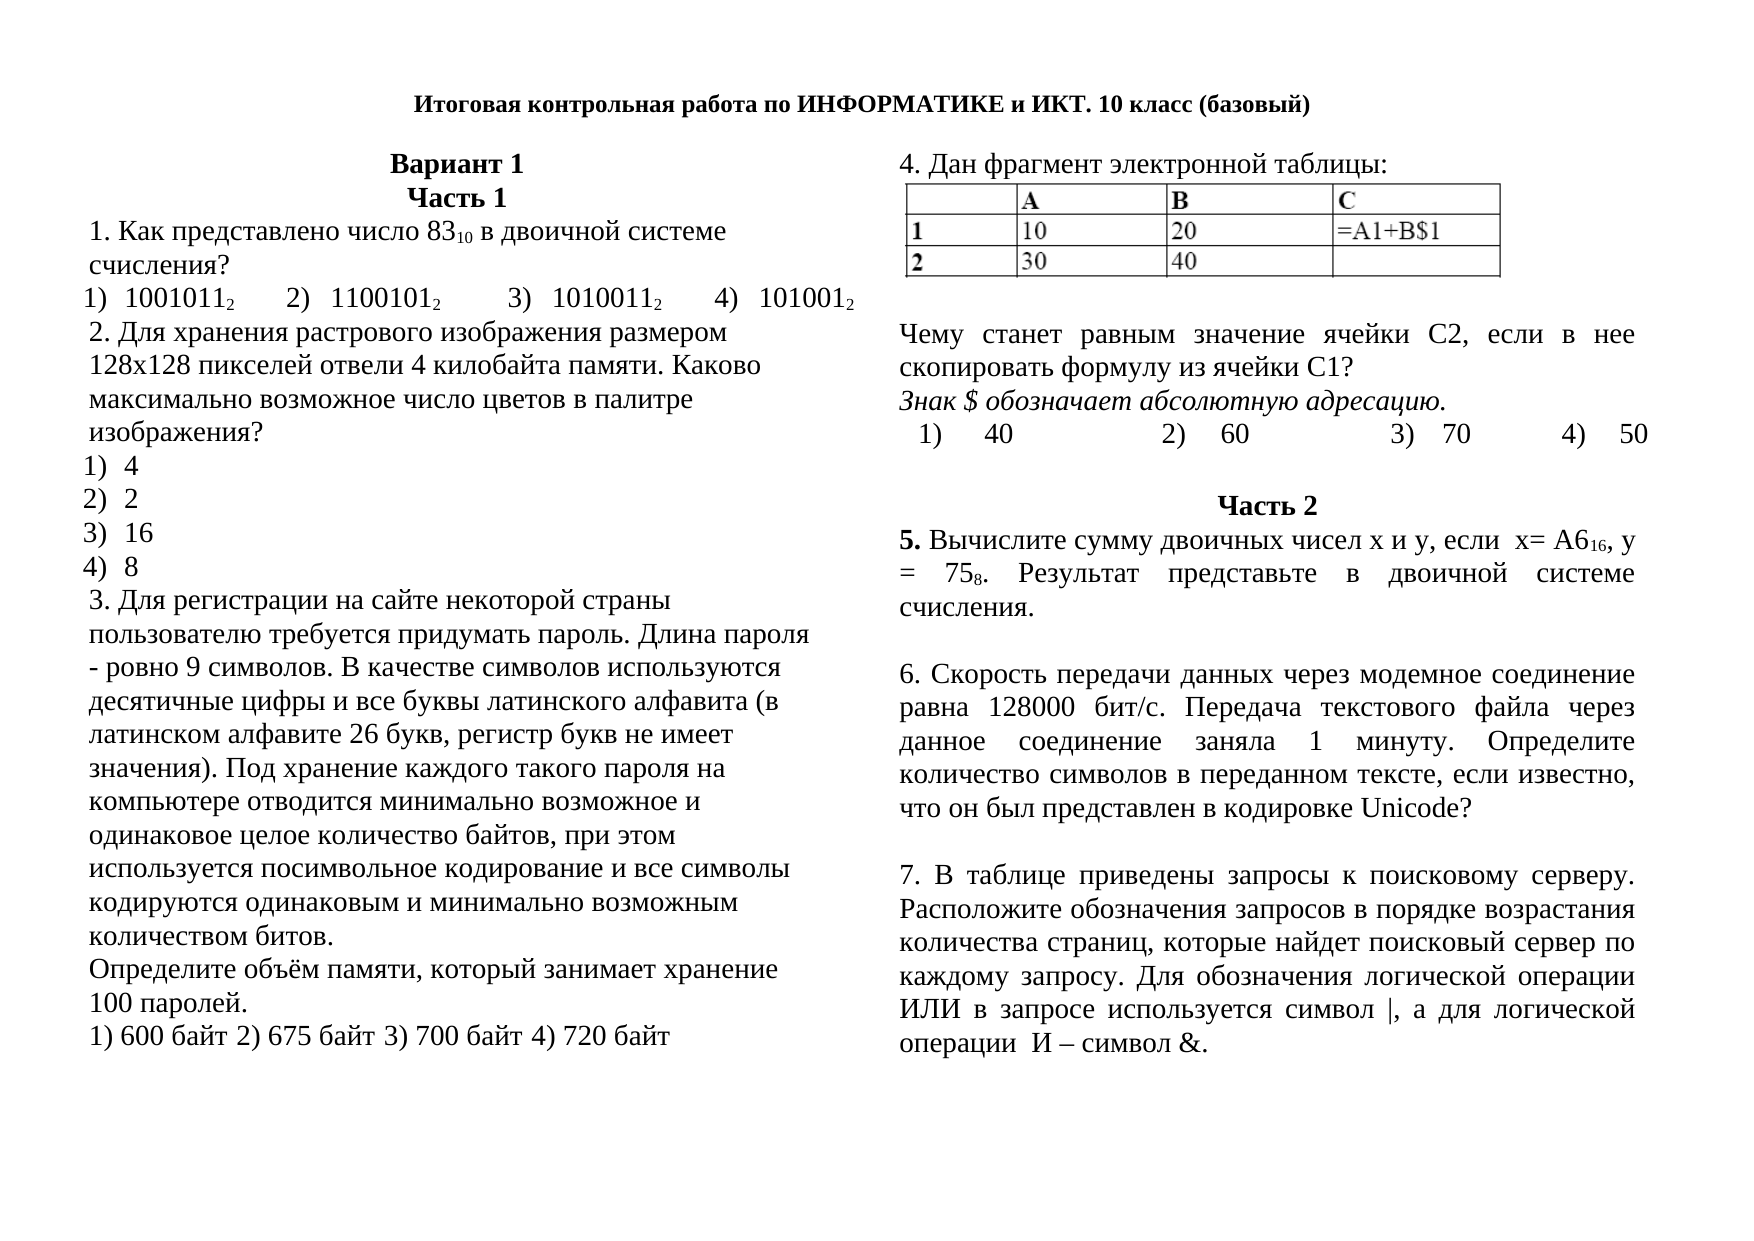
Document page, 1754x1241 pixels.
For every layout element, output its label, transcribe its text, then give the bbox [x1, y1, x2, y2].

table_header 1) [907, 416, 973, 455]
text 2. Для хранения растрового изображения размером 128x128 пикселей отвели 4 килобайта памяти. Каково максимально возможное число цветов в палитре изображения? [89, 314, 825, 448]
table_header 3) [502, 280, 546, 314]
table_header 40 [973, 416, 1150, 455]
table_cell 3) [78, 515, 119, 549]
table_cell 8 [119, 549, 862, 582]
table_header 1) [78, 448, 119, 482]
text 5. Вычислите сумму двоичных чисел x и y, если x= A616, y = 758. Результат представьте в двоичной системе счисления. [899, 522, 1636, 622]
table_header 1010012 [753, 280, 862, 314]
table_header 2) [1150, 416, 1209, 455]
table_header 3) [1379, 416, 1431, 455]
text Определите объём памяти, который занимает хранение 100 паролей. [89, 951, 825, 1018]
table_header 50 [1608, 416, 1722, 455]
table_header 10100112 [546, 280, 709, 314]
table_cell 4) [78, 549, 119, 582]
table_header 4 [119, 448, 862, 482]
table_header 4) [709, 280, 753, 314]
text 7. В таблице приведены запросы к поисковому серверу. Расположите обозначения запросов в порядке возрастания количества страниц, которые найдет поисковый сервер по каждому запросу. Для обозначения логической операции ИЛИ в запросе используется символ |, а для логической операции И – символ &. [899, 857, 1636, 1058]
text 6. Скорость передачи данных через модемное соединение равна 128000 бит/c. Передача текстового файла через данное соединение заняла 1 минуту. Определите количество символов в переданном тексте, если известно, что он был представлен в кодировке Unicode? [899, 656, 1636, 824]
text Чему станет равным значение ячейки С2, если в нее скопировать формулу из ячейки С1? [899, 316, 1636, 383]
table_header 4) [1550, 416, 1608, 455]
picture [899, 179, 1506, 283]
text 1) 600 байт 2) 675 байт 3) 700 байт 4) 720 байт [89, 1018, 825, 1052]
table_cell 2) [78, 482, 119, 515]
table_cell 16 [119, 515, 862, 549]
text Вариант 1 [89, 146, 825, 180]
text 1. Как представлено число 8310 в двоичной системе счисления? [89, 213, 825, 280]
table_header 10010112 [119, 280, 281, 314]
text Знак $ обозначает абсолютную адресацию. [899, 383, 1636, 416]
table_header 70 [1431, 416, 1550, 455]
text Итоговая контрольная работа по ИНФОРМАТИКЕ и ИКТ. 10 класс (базовый) [89, 89, 1636, 117]
text Часть 1 [89, 180, 825, 213]
table_header 60 [1209, 416, 1379, 455]
text 3. Для регистрации на сайте некоторой страны пользователю требуется придумать пароль. Длина пароля - ровно 9 символов. В качестве символов используются десятичные цифры и все буквы латинского алфавита (в латинском алфавите 26 букв, регистр букв не имеет значения). Под хранение каждого такого пароля на компьютере отводится минимально возможное и одинаковое целое количество байтов, при этом используется посимвольное кодирование и все символы кодируются одинаковым и минимально возможным количеством битов. [89, 582, 825, 951]
text Часть 2 [899, 488, 1636, 522]
table_cell 2 [119, 482, 862, 515]
text 4. Дан фрагмент электронной таблицы: [899, 146, 1636, 180]
table_header 11001012 [325, 280, 502, 314]
table_header 2) [281, 280, 325, 314]
table_header 1) [78, 280, 119, 314]
